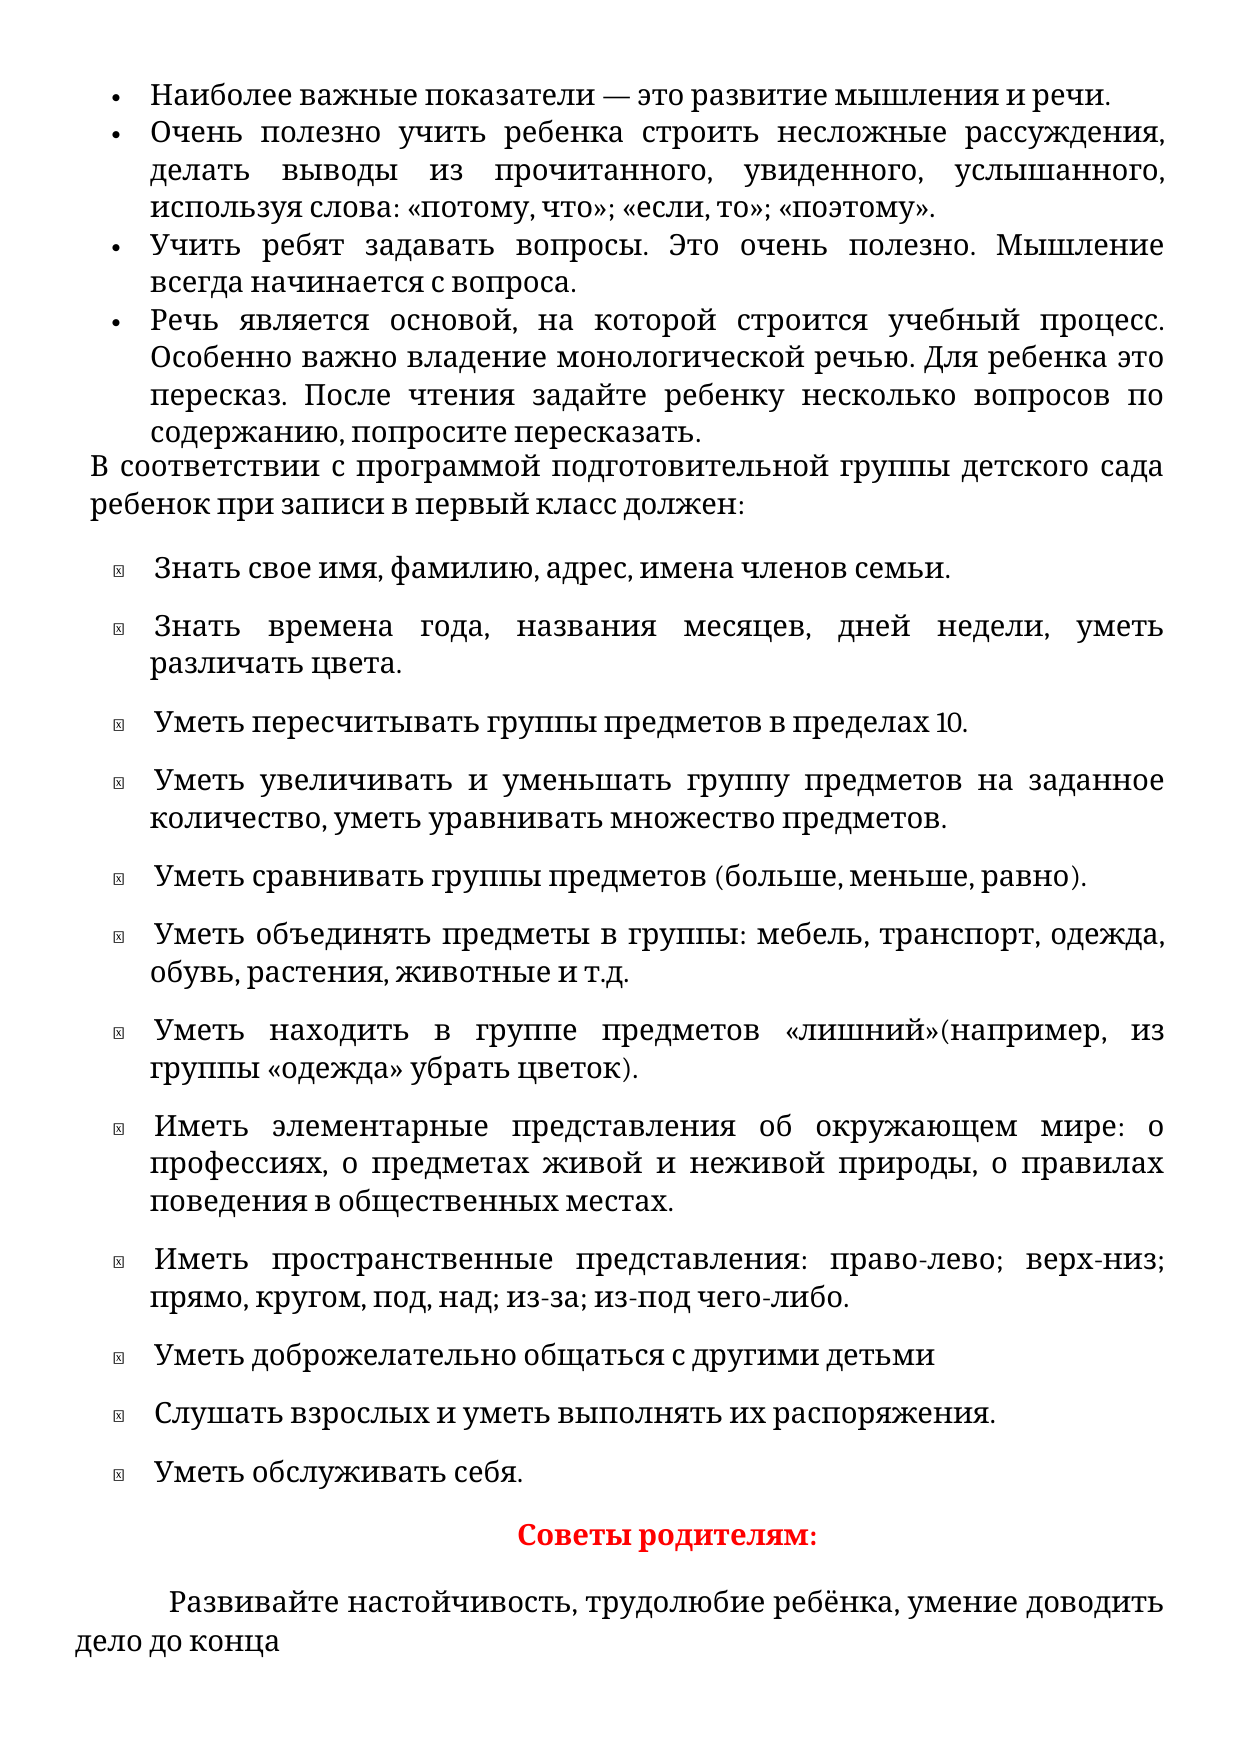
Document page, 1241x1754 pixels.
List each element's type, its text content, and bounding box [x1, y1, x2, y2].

text  Знать времена года, названия месяцев, дней недели, уметь различать цвета. [112, 606, 1165, 681]
text Развивайте настойчивость, трудолюбие ребёнка, умение доводить дело до конца [75, 1586, 1165, 1658]
text  Уметь пересчитывать группы предметов в пределах 10. [112, 702, 1165, 739]
text  Слушать взрослых и уметь выполнять их распоряжения. [112, 1394, 1165, 1431]
text  Уметь объединять предметы в группы: мебель, транспорт, одежда, обувь, растения, животные и т.д. [112, 914, 1165, 989]
list Очень полезно учить ребенка строить несложные рассуждения, делать выводы из прочитанного, увиденного, услышанного, используя слова: «потому, что»; «если, то»; «поэтому». [112, 112, 1165, 225]
list Учить ребят задавать вопросы. Это очень полезно. Мышление всегда начинается с вопроса. [112, 225, 1165, 300]
text  Иметь элементарные представления об окружающем мире: о профессиях, о предметах живой и неживой природы, о правилах поведения в общественных местах. [112, 1106, 1165, 1219]
text  Уметь сравнивать группы предметов (больше, меньше, равно). [112, 856, 1165, 894]
text  Знать свое имя, фамилию, адрес, имена членов семьи. [112, 548, 1165, 585]
text  Уметь обслуживать себя. [112, 1452, 1165, 1489]
text  Иметь пространственные представления: право-лево; верх-низ; прямо, кругом, под, над; из-за; из-под чего-либо. [112, 1239, 1165, 1314]
text  Уметь увеличивать и уменьшать группу предметов на заданное количество, уметь уравнивать множество предметов. [112, 760, 1165, 835]
text Советы родителям: [75, 1519, 1165, 1552]
text  Уметь находить в группе предметов «лишний»(например, из группы «одежда» убрать цветок). [112, 1010, 1165, 1085]
text В соответствии с программой подготовительной группы детского сада ребенок при записи в первый класс должен: [90, 450, 1165, 522]
text  Уметь доброжелательно общаться с другими детьми [112, 1335, 1165, 1373]
list Наиболее важные показатели — это развитие мышления и речи. [112, 75, 1165, 112]
list Речь является основой, на которой строится учебный процесс. Особенно важно владение монологической речью. Для ребенка это пересказ. После чтения задайте ребенку несколько вопросов по содержанию, попросите пересказать. [112, 300, 1165, 450]
